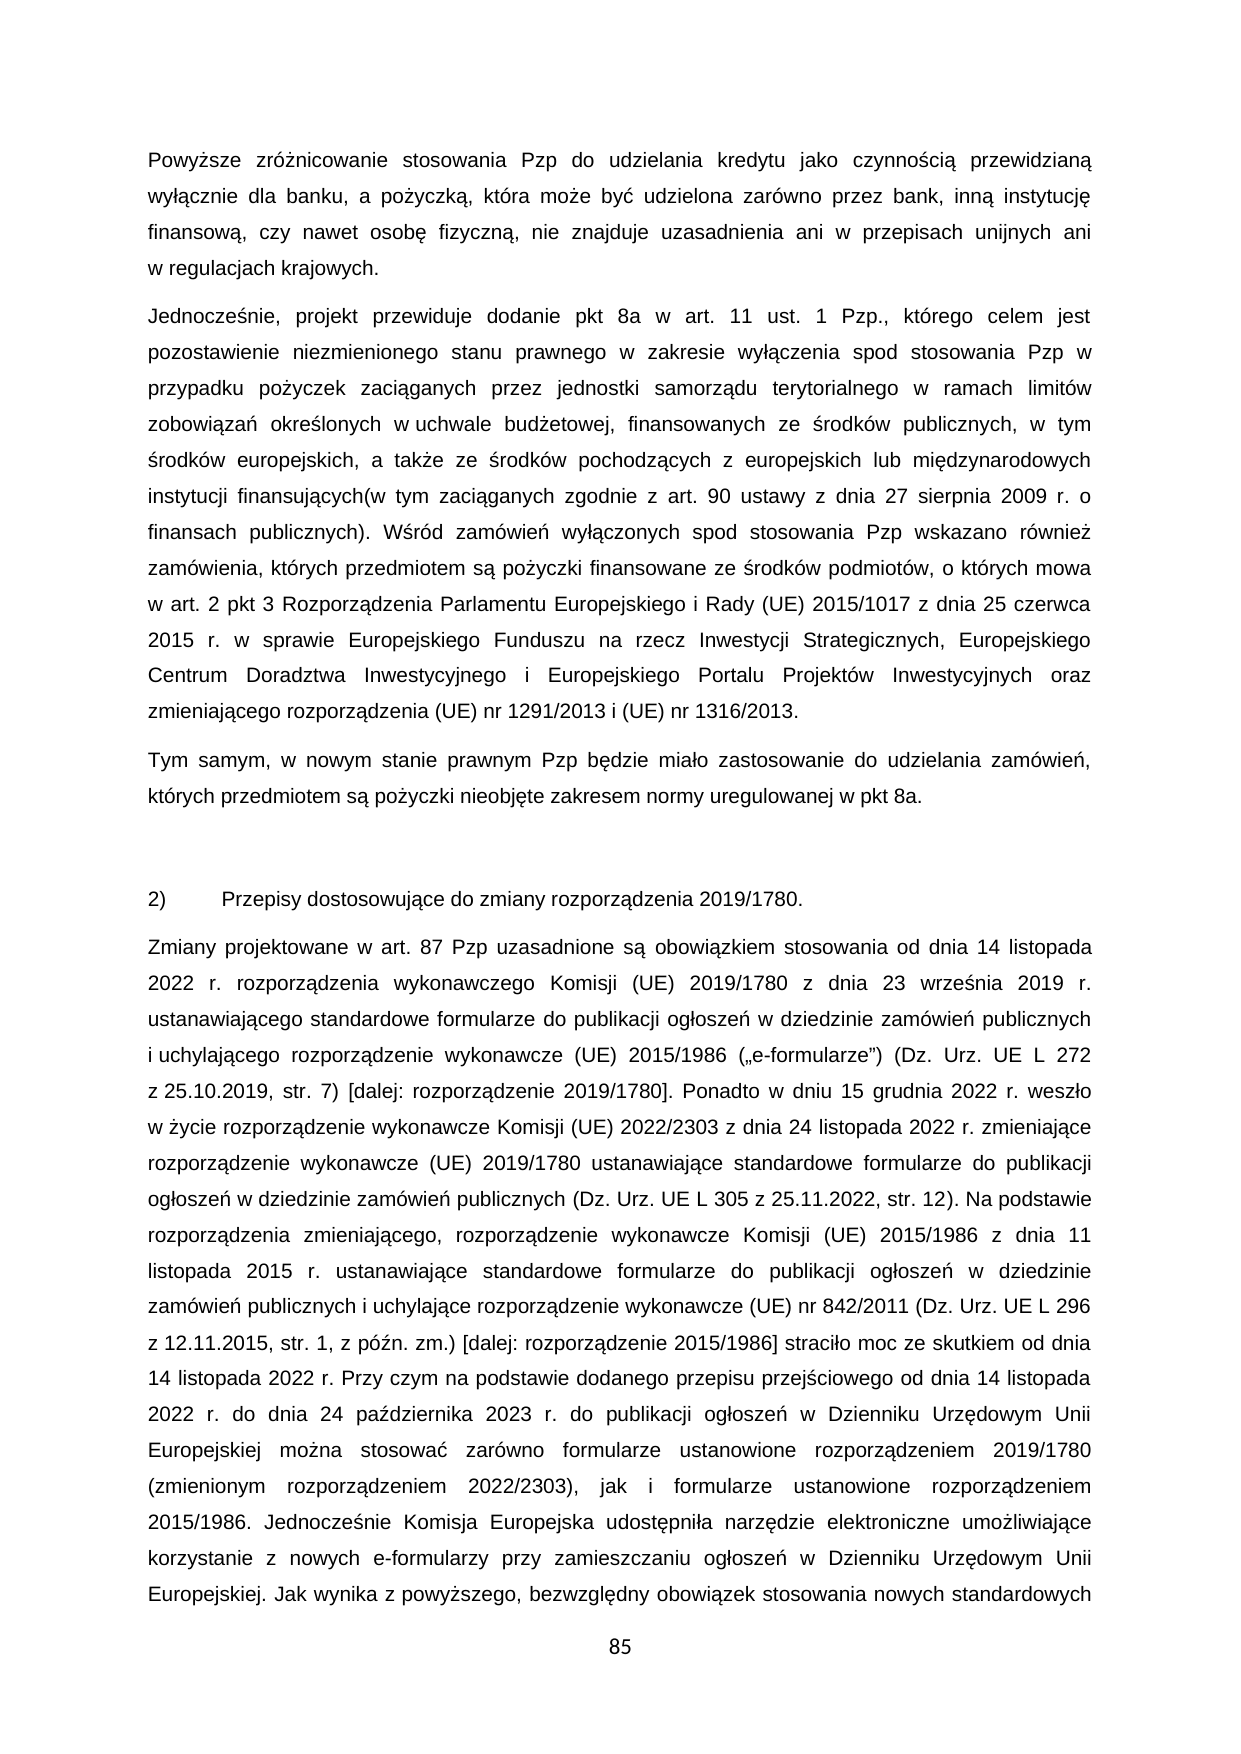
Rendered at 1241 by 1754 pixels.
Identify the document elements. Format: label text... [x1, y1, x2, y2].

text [148, 935, 1092, 1606]
list Przepisy dostosowujące do zmiany rozporządzenia 2019/1780. [148, 887, 1092, 911]
text Powyższe zróżnicowanie stosowania Pzp do udzielania kredytu jako czynnością przewidzianą wyłącznie dla banku, a pożyczką, która może być udzielona zarówno przez bank, inną instytucję finansową, czy nawet osobę fizyczną, nie znajduje uzasadnienia ani w przepisach unijnych ani w regulacjach krajowych. [148, 148, 1092, 279]
text Tym samym, w nowym stanie prawnym Pzp będzie miało zastosowanie do udzielania zamówień, których przedmiotem są pożyczki nieobjęte zakresem normy uregulowanej w pkt 8a. [148, 748, 1092, 808]
text Jednocześnie, projekt przewiduje dodanie pkt 8a w art. 11 ust. 1 Pzp., którego celem jest pozostawienie niezmienionego stanu prawnego w zakresie wyłączenia spod stosowania Pzp w przypadku pożyczek zaciąganych przez jednostki samorządu terytorialnego w ramach limitów zobowiązań określonych w uchwale budżetowej, finansowanych ze środków publicznych, w tym środków europejskich, a także ze środków pochodzących z europejskich lub międzynarodowych instytucji finansujących(w tym zaciąganych zgodnie z art. 90 ustawy z dnia 27 sierpnia 2009 r. o finansach publicznych). Wśród zamówień wyłączonych spod stosowania Pzp wskazano również zamówienia, których przedmiotem są pożyczki finansowane ze środków podmiotów, o których mowa w art. 2 pkt 3 Rozporządzenia Parlamentu Europejskiego i Rady (UE) 2015/1017 z dnia 25 czerwca 2015 r. w sprawie Europejskiego Funduszu na rzecz Inwestycji Strategicznych, Europejskiego Centrum Doradztwa Inwestycyjnego i Europejskiego Portalu Projektów Inwestycyjnych oraz zmieniającego rozporządzenia (UE) nr 1291/2013 i (UE) nr 1316/2013. [148, 304, 1092, 723]
